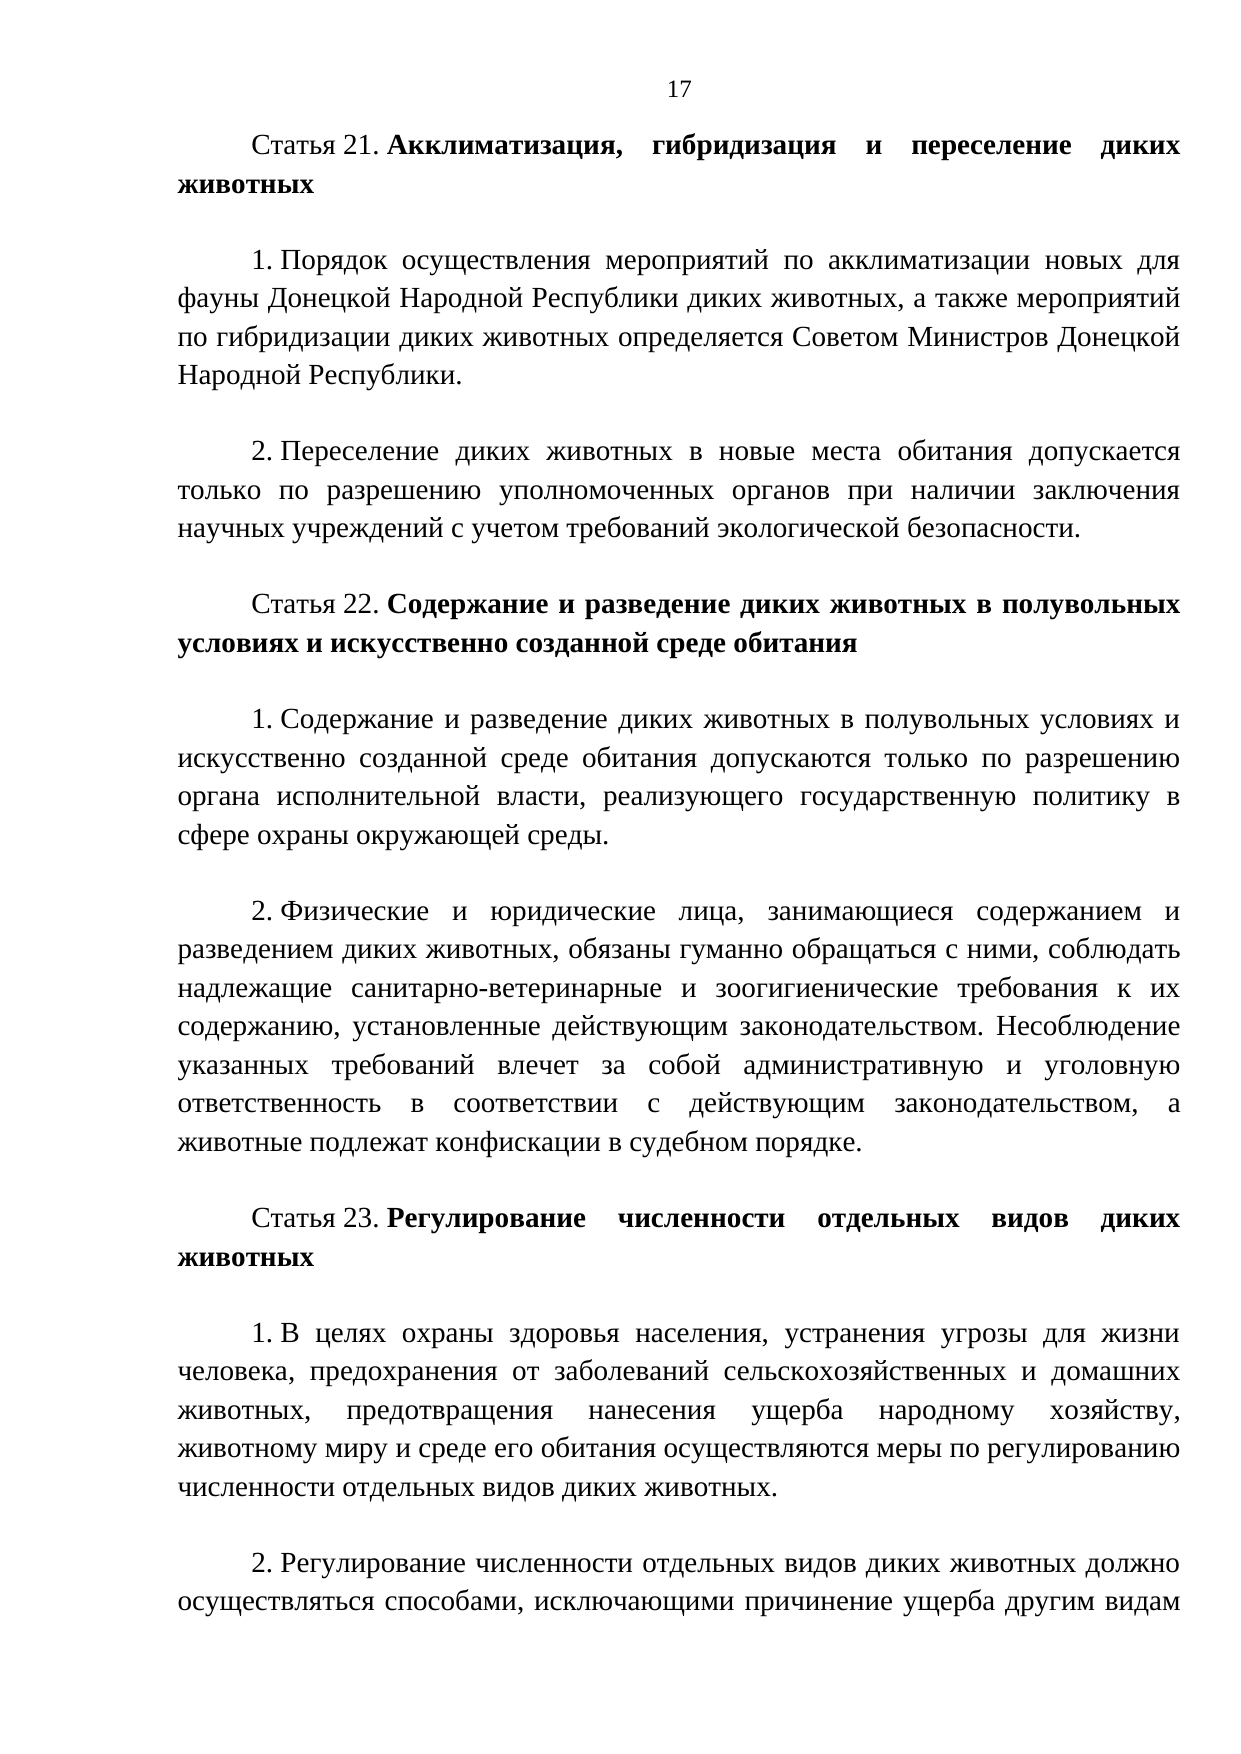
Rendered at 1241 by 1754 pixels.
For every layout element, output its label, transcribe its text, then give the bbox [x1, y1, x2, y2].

text 2. Переселение диких животных в новые места обитания допускается только по разрешению уполномоченных органов при наличии заключения научных учреждений с учетом требований экологической безопасности. [177, 433, 1181, 544]
text Статья 22. Содержание и разведение диких животных в полувольных условиях и искусственно созданной среде обитания [177, 587, 1181, 659]
text 1. Порядок осуществления мероприятий по акклиматизации новых для фауны Донецкой Народной Республики диких животных, а также мероприятий по гибридизации диких животных определяется Советом Министров Донецкой Народной Республики. [177, 242, 1181, 391]
text 1. Содержание и разведение диких животных в полувольных условиях и искусственно созданной среде обитания допускаются только по разрешению органа исполнительной власти, реализующего государственную политику в сфере охраны окружающей среды. [177, 701, 1181, 850]
text 1. В целях охраны здоровья населения, устранения угрозы для жизни человека, предохранения от заболеваний сельскохозяйственных и домашних животных, предотвращения нанесения ущерба народному хозяйству, животному миру и среде его обитания осуществляются меры по регулированию численности отдельных видов диких животных. [177, 1315, 1181, 1502]
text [177, 1545, 1181, 1617]
text Статья 23. Регулирование численности отдельных видов диких животных [177, 1200, 1181, 1272]
text 2. Физические и юридические лица, занимающиеся содержанием и разведением диких животных, обязаны гуманно обращаться с ними, соблюдать надлежащие санитарно-ветеринарные и зоогигиенические требования к их содержанию, установленные действующим законодательством. Несоблюдение указанных требований влечет за собой административную и уголовную ответственность в соответствии с действующим законодательством, а животные подлежат конфискации в судебном порядке. [177, 893, 1181, 1158]
text Статья 21. Акклиматизация, гибридизация и переселение диких животных [177, 127, 1181, 199]
